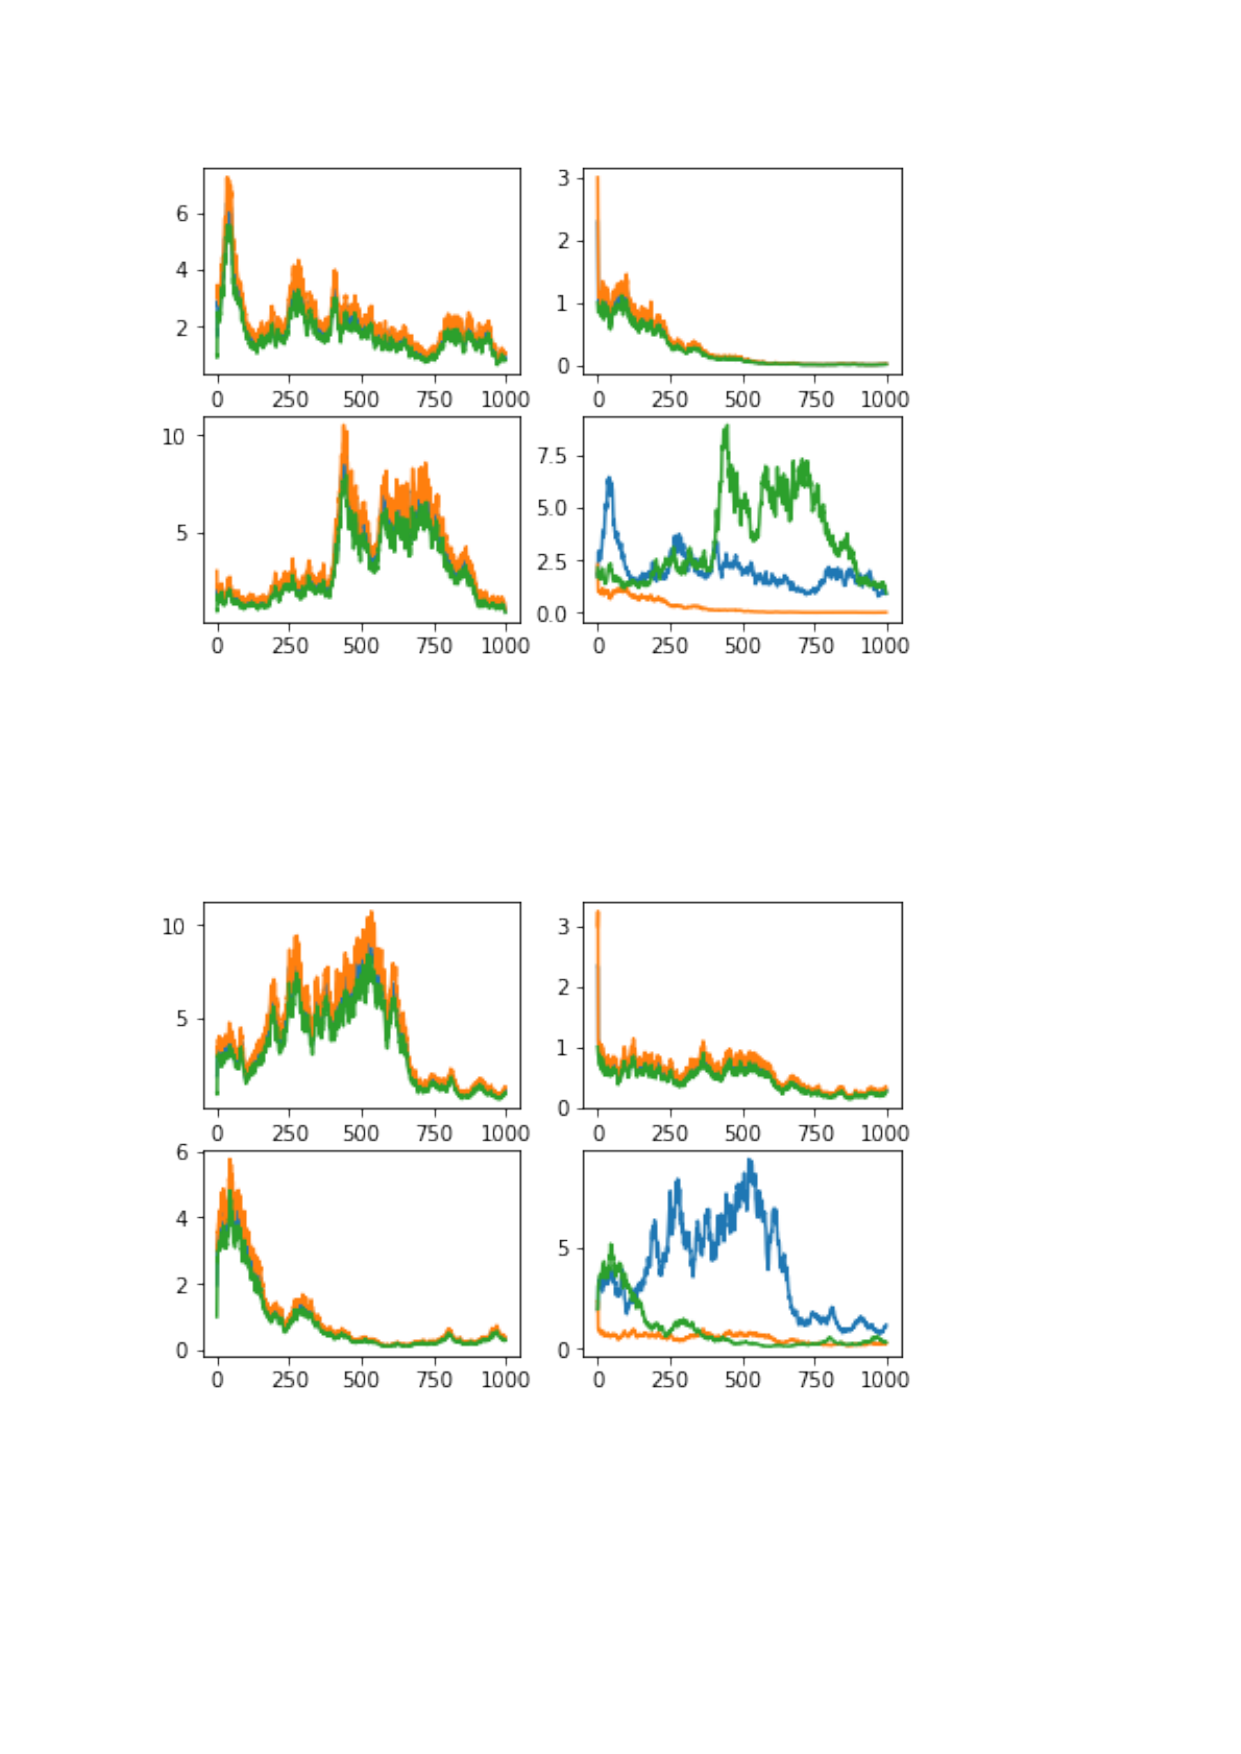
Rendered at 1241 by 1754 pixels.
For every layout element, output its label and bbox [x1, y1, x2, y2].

picture [147, 147, 927, 673]
picture [147, 881, 927, 1407]
